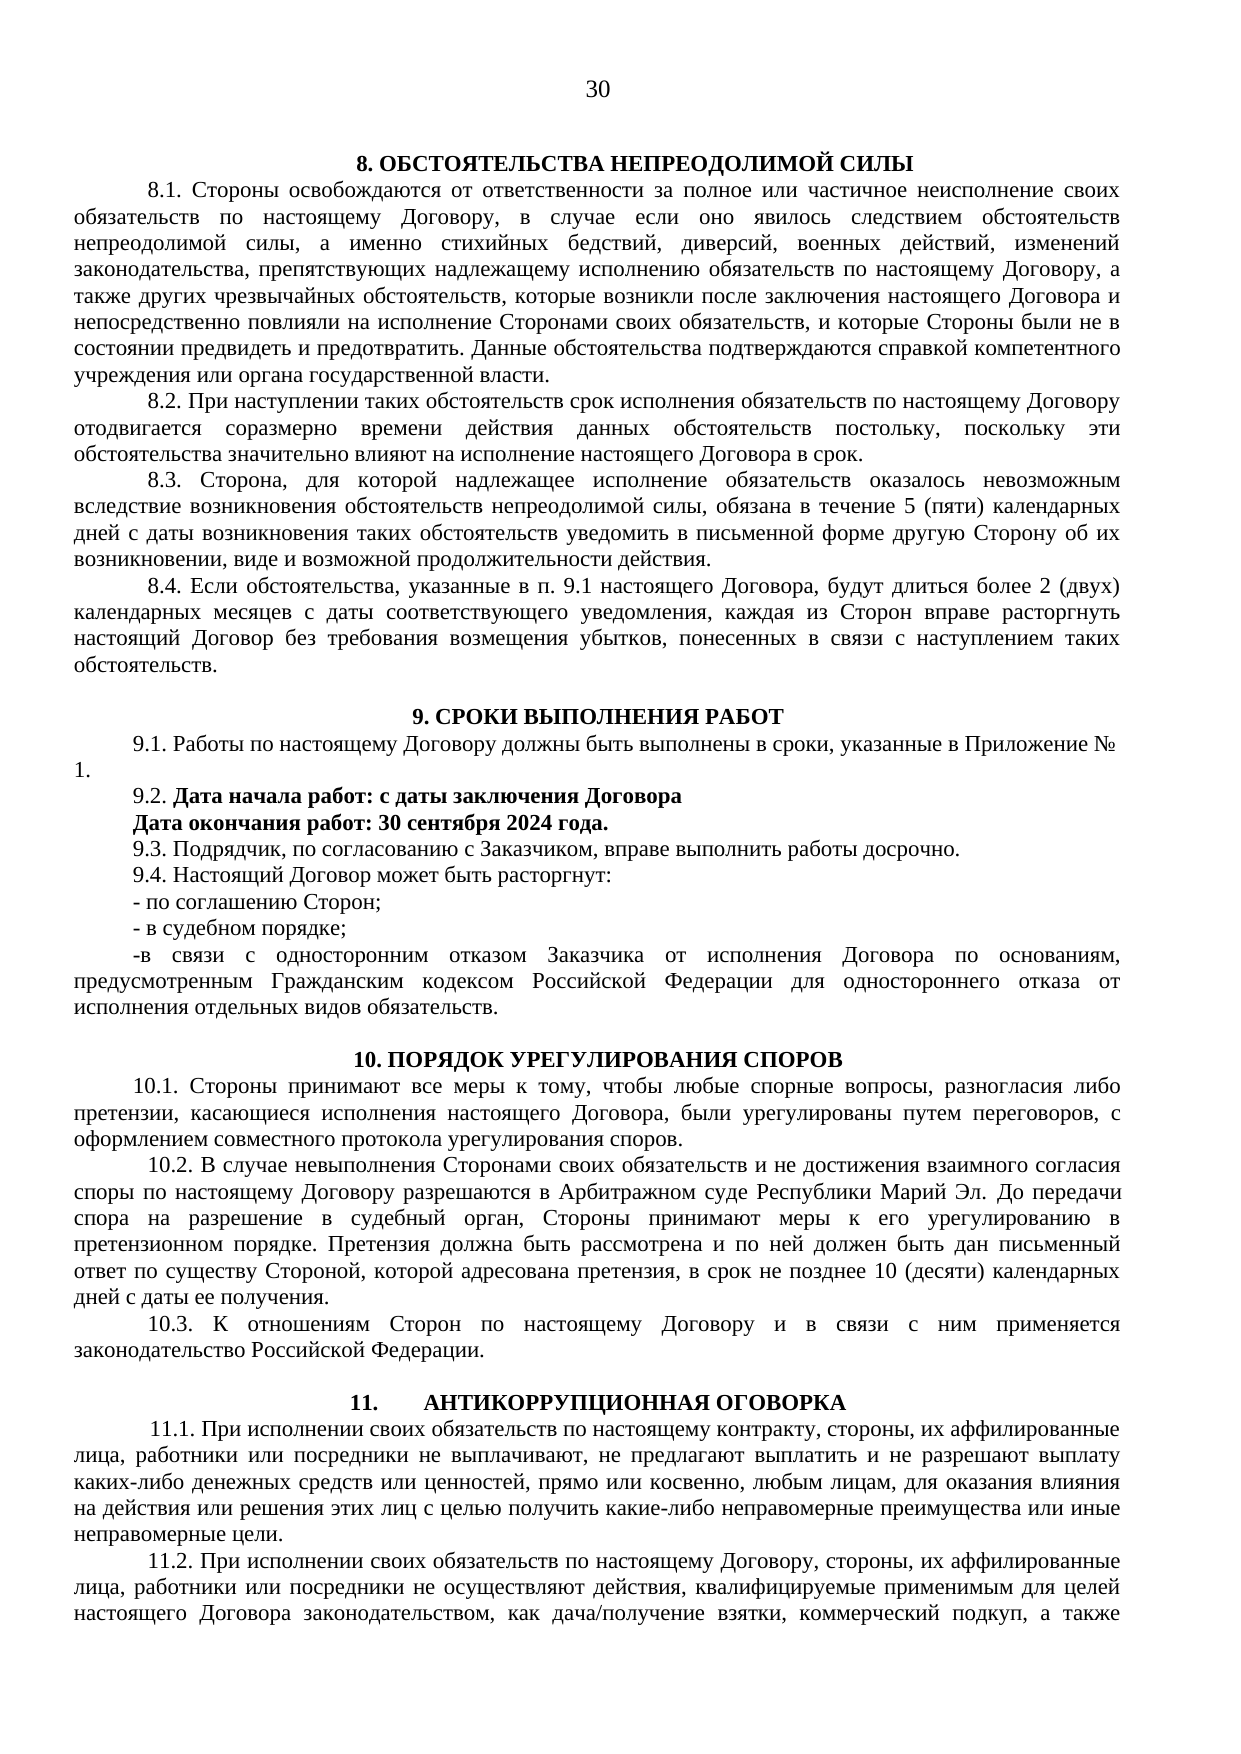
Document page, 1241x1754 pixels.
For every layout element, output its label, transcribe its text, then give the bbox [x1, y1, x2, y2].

text - в судебном порядке; [74, 914, 1122, 941]
text -в связи с односторонним отказом Заказчика от исполнения Договора по основаниям, предусмотренным Гражданским кодексом Российской Федерации для одностороннего отказа от исполнения отдельных видов обязательств. [74, 941, 1122, 1020]
text 11.1. При исполнении своих обязательств по настоящему контракту, стороны, их аффилированные лица, работники или посредники не выплачивают, не предлагают выплатить и не разрешают выплату каких-либо денежных средств или ценностей, прямо или косвенно, любым лицам, для оказания влияния на действия или решения этих лиц с целью получить какие-либо неправомерные преимущества или иные неправомерные цели. [74, 1415, 1122, 1547]
text 10.1. Стороны принимают все меры к тому, чтобы любые спорные вопросы, разногласия либо претензии, касающиеся исполнения настоящего Договора, были урегулированы путем переговоров, с оформлением совместного протокола урегулирования споров. [74, 1072, 1122, 1151]
text 9. СРОКИ ВЫПОЛНЕНИЯ РАБОТ [74, 703, 1122, 730]
text 9.2. Дата начала работ: с даты заключения Договора [74, 782, 1122, 809]
text 10.2. В случае невыполнения Сторонами своих обязательств и не достижения взаимного согласия споры по настоящему Договору разрешаются в Арбитражном суде Республики Марий Эл. До передачи спора на разрешение в судебный орган, Стороны принимают меры к его урегулированию в претензионном порядке. Претензия должна быть рассмотрена и по ней должен быть дан письменный ответ по существу Стороной, которой адресована претензия, в срок не позднее 10 (десяти) календарных дней с даты ее получения. [74, 1151, 1122, 1309]
text 8.3. Сторона, для которой надлежащее исполнение обязательств оказалось невозможным вследствие возникновения обстоятельств непреодолимой силы, обязана в течение 5 (пяти) календарных дней с даты возникновения таких обстоятельств уведомить в письменной форме другую Сторону об их возникновении, виде и возможной продолжительности действия. [74, 466, 1122, 572]
text 8.4. Если обстоятельства, указанные в п. 9.1 настоящего Договора, будут длиться более 2 (двух) календарных месяцев с даты соответствующего уведомления, каждая из Сторон вправе расторгнуть настоящий Договор без требования возмещения убытков, понесенных в связи с наступлением таких обстоятельств. [74, 572, 1122, 677]
text 8.2. При наступлении таких обстоятельств срок исполнения обязательств по настоящему Договору отодвигается соразмерно времени действия данных обстоятельств постольку, поскольку эти обстоятельства значительно влияют на исполнение настоящего Договора в срок. [74, 387, 1122, 466]
text 10. ПОРЯДОК УРЕГУЛИРОВАНИЯ СПОРОВ [74, 1046, 1122, 1072]
text - по соглашению Сторон; [74, 888, 1122, 914]
text 9.4. Настоящий Договор может быть расторгнут: [74, 862, 1122, 888]
text 11. АНТИКОРРУПЦИОННАЯ ОГОВОРКА [74, 1389, 1122, 1415]
text 9.1. Работы по настоящему Договору должны быть выполнены в сроки, указанные в Приложение № 1. [74, 730, 1122, 782]
text 8. ОБСТОЯТЕЛЬСТВА НЕПРЕОДОЛИМОЙ СИЛЫ [74, 150, 1122, 176]
text Дата окончания работ: 30 сентября 2024 года. [74, 809, 1122, 835]
text 10.3. К отношениям Сторон по настоящему Договору и в связи с ним применяется законодательство Российской Федерации. [74, 1309, 1122, 1362]
text 8.1. Стороны освобождаются от ответственности за полное или частичное неисполнение своих обязательств по настоящему Договору, в случае если оно явилось следствием обстоятельств непреодолимой силы, а именно стихийных бедствий, диверсий, военных действий, изменений законодательства, препятствующих надлежащему исполнению обязательств по настоящему Договору, а также других чрезвычайных обстоятельств, которые возникли после заключения настоящего Договора и непосредственно повлияли на исполнение Сторонами своих обязательств, и которые Стороны были не в состоянии предвидеть и предотвратить. Данные обстоятельства подтверждаются справкой компетентного учреждения или органа государственной власти. [74, 176, 1122, 387]
text 9.3. Подрядчик, по согласованию с Заказчиком, вправе выполнить работы досрочно. [74, 835, 1122, 862]
